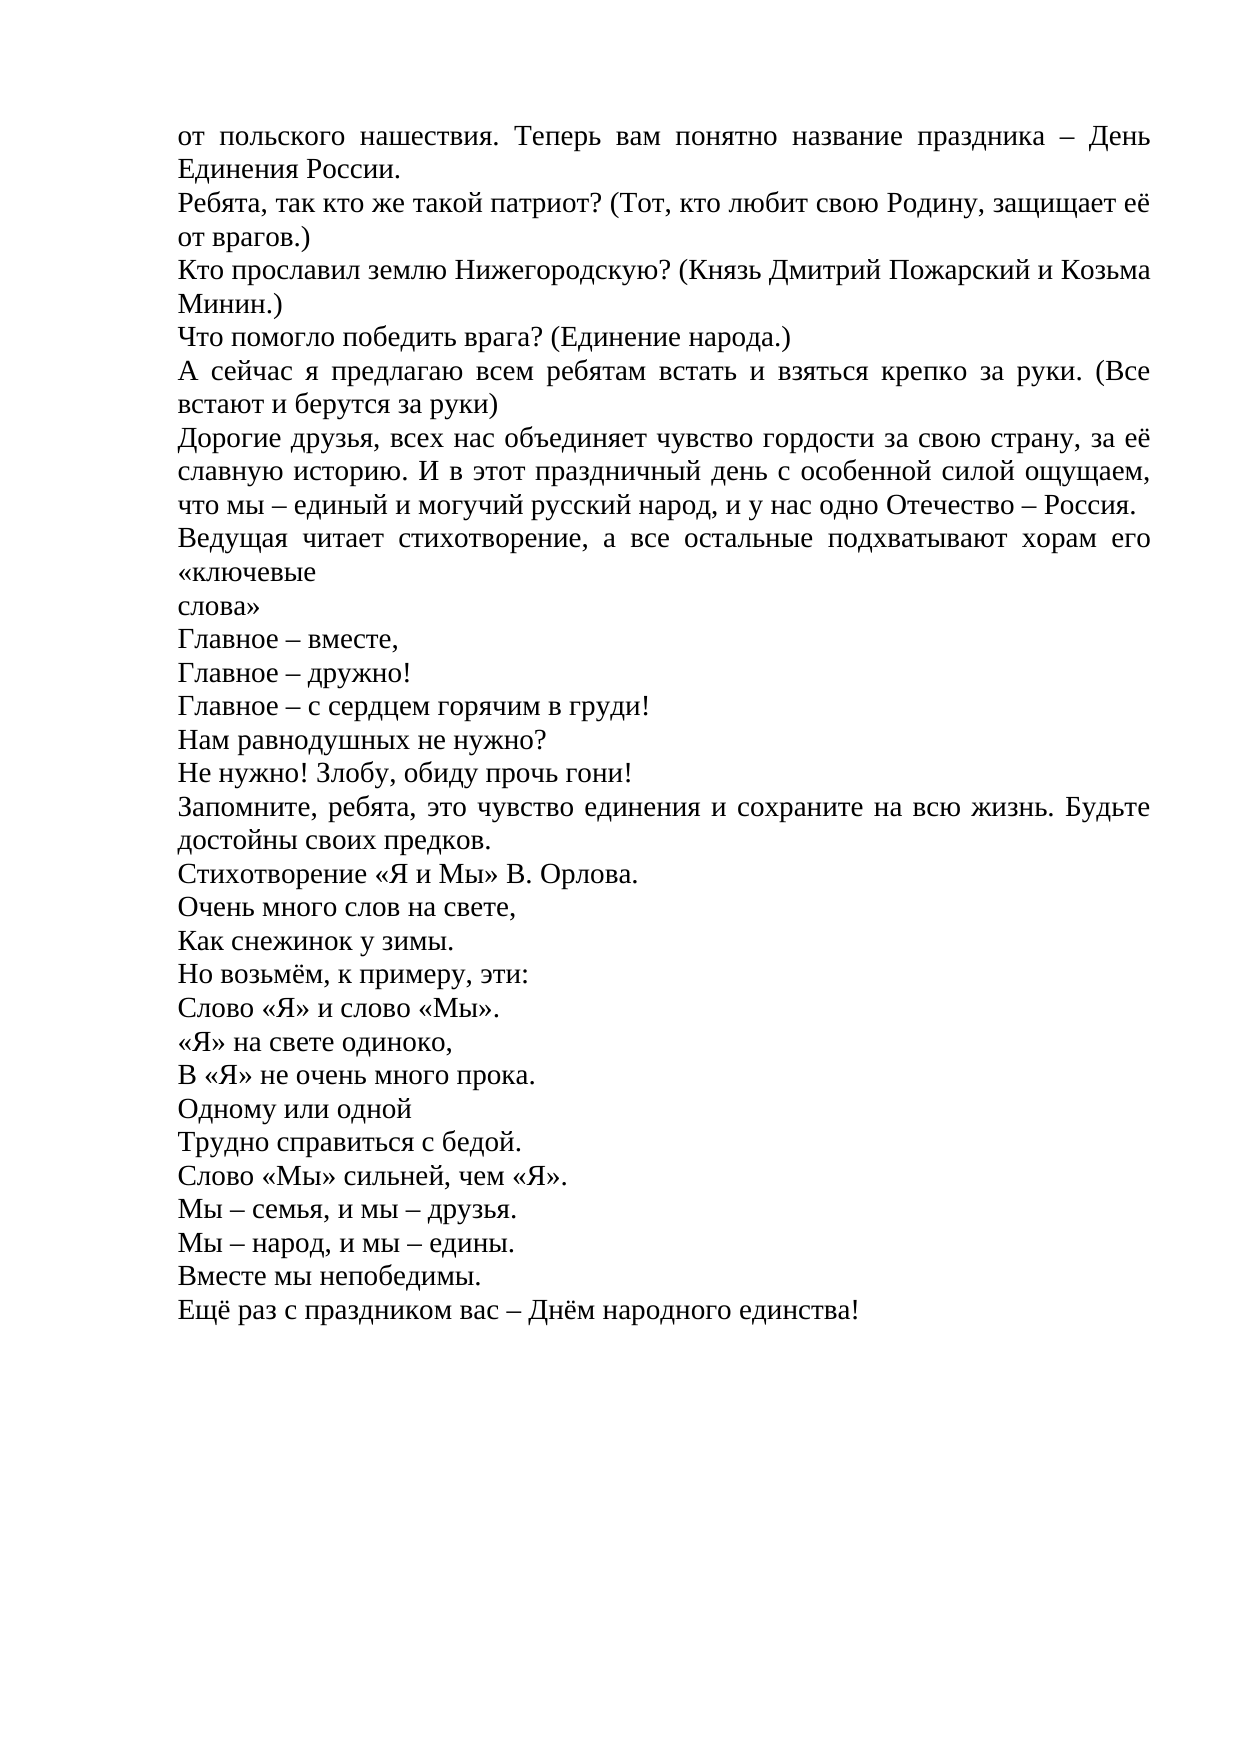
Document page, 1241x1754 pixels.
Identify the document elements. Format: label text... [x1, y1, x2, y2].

text Главное – вместе, [177, 621, 1152, 655]
text Нам равнодушных не нужно? [177, 722, 1152, 755]
text В «Я» не очень много прока. [177, 1057, 1152, 1091]
text Главное – дружно! [177, 655, 1152, 688]
text Запомните, ребята, это чувство единения и сохраните на всю жизнь. Будьте достойны своих предков. [177, 789, 1152, 856]
text Слово «Мы» сильней, чем «Я». [177, 1158, 1152, 1191]
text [177, 118, 1152, 185]
text Слово «Я» и слово «Мы». [177, 990, 1152, 1024]
text Дорогие друзья, всех нас объединяет чувство гордости за свою страну, за её славную историю. И в этот праздничный день с особенной силой ощущаем, что мы – единый и могучий русский народ, и у нас одно Отечество – Россия. [177, 420, 1152, 521]
text Мы – народ, и мы – едины. [177, 1225, 1152, 1258]
text Как снежинок у зимы. [177, 923, 1152, 957]
text Одному или одной [177, 1091, 1152, 1124]
text Главное – с сердцем горячим в груди! [177, 688, 1152, 722]
text А сейчас я предлагаю всем ребятам встать и взяться крепко за руки. (Все встают и берутся за руки) [177, 353, 1152, 420]
text Ребята, так кто же такой патриот? (Тот, кто любит свою Родину, защищает её от врагов.) [177, 185, 1152, 252]
text Очень много слов на свете, [177, 889, 1152, 923]
text Кто прославил землю Нижегородскую? (Князь Дмитрий Пожарский и Козьма Минин.) [177, 252, 1152, 319]
text Что помогло победить врага? (Единение народа.) [177, 319, 1152, 353]
text Не нужно! Злобу, обиду прочь гони! [177, 755, 1152, 789]
text Мы – семья, и мы – друзья. [177, 1191, 1152, 1225]
text «Я» на свете одиноко, [177, 1024, 1152, 1057]
text слова» [177, 588, 1152, 621]
text Трудно справиться с бедой. [177, 1124, 1152, 1158]
text Но возьмём, к примеру, эти: [177, 957, 1152, 990]
text Вместе мы непобедимы. [177, 1258, 1152, 1292]
text Стихотворение «Я и Мы» В. Орлова. [177, 856, 1152, 889]
text Ещё раз с праздником вас – Днём народного единства! [177, 1292, 1152, 1326]
text Ведущая читает стихотворение, а все остальные подхватывают хорам его «ключевые [177, 521, 1152, 588]
